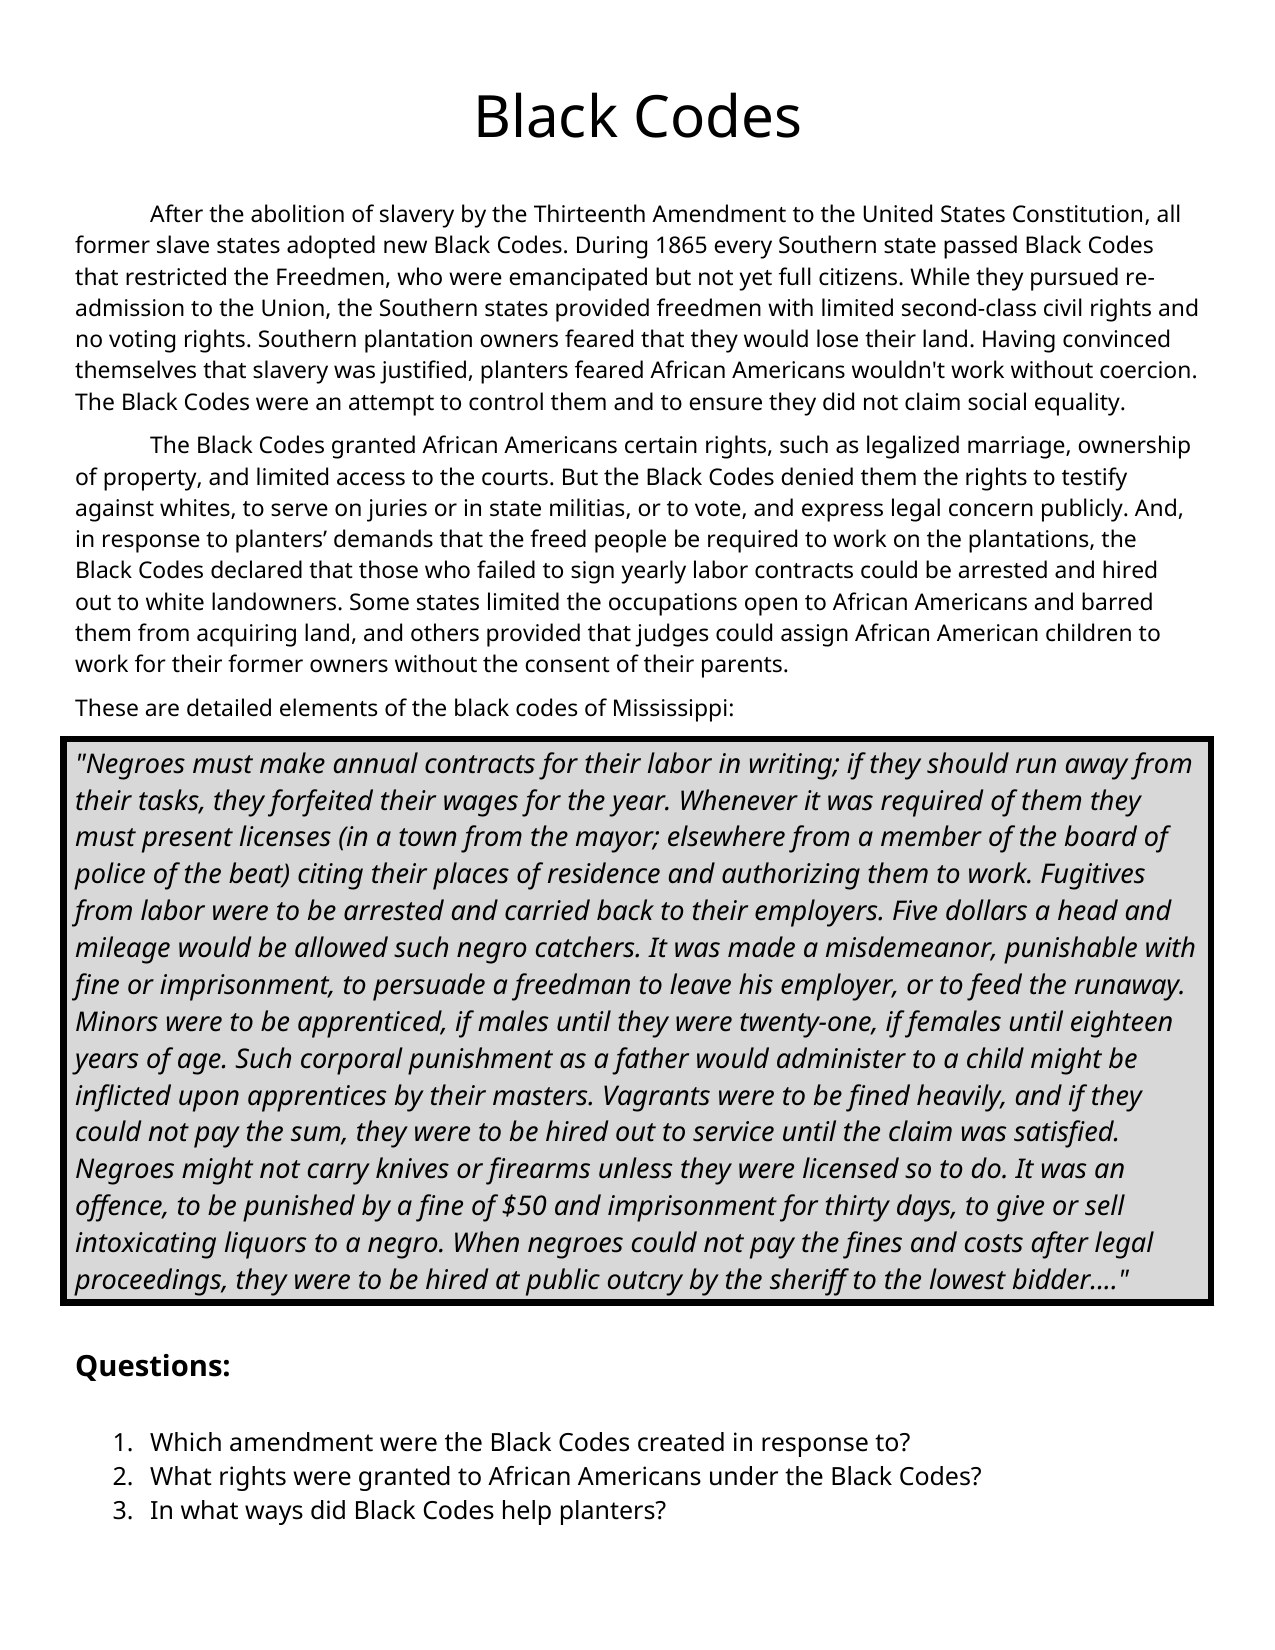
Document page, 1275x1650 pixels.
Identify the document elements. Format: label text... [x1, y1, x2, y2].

text After the abolition of slavery by the Thirteenth Amendment to the United States Constitution, all former slave states adopted new Black Codes. During 1865 every Southern state passed Black Codes that restricted the Freedmen, who were emancipated but not yet full citizens. While they pursued re-admission to the Union, the Southern states provided freedmen with limited second-class civil rights and no voting rights. Southern plantation owners feared that they would lose their land. Having convinced themselves that slavery was justified, planters feared African Americans wouldn't work without coercion. The Black Codes were an attempt to control them and to ensure they did not claim social equality. [75, 198, 1200, 417]
text Black Codes [75, 75, 1200, 154]
text Questions: [75, 1345, 1200, 1385]
list Which amendment were the Black Codes created in response to? [112, 1424, 1200, 1459]
list In what ways did Black Codes help planters? [112, 1493, 1200, 1527]
text These are detailed elements of the black codes of Mississippi: [75, 692, 1200, 723]
list What rights were granted to African Americans under the Black Codes? [112, 1459, 1200, 1493]
text The Black Codes granted African Americans certain rights, such as legalized marriage, ownership of property, and limited access to the courts. But the Black Codes denied them the rights to testify against whites, to serve on juries or in state militias, or to vote, and express legal concern publicly. And, in response to planters’ demands that the freed people be required to work on the plantations, the Black Codes declared that those who failed to sign yearly labor contracts could be arrested and hired out to white landowners. Some states limited the occupations open to African Americans and barred them from acquiring land, and others provided that judges could assign African American children to work for their former owners without the consent of their parents. [75, 429, 1200, 679]
text "Negroes must make annual contracts for their labor in writing; if they should run away from their tasks, they forfeited their wages for the year. Whenever it was required of them they must present licenses (in a town from the mayor; elsewhere from a member of the board of police of the beat) citing their places of residence and authorizing them to work. Fugitives from labor were to be arrested and carried back to their employers. Five dollars a head and mileage would be allowed such negro catchers. It was made a misdemeanor, punishable with fine or imprisonment, to persuade a freedman to leave his employer, or to feed the runaway. Minors were to be apprenticed, if males until they were twenty-one, if females until eighteen years of age. Such corporal punishment as a father would administer to a child might be inflicted upon apprentices by their masters. Vagrants were to be fined heavily, and if they could not pay the sum, they were to be hired out to service until the claim was satisfied. Negroes might not carry knives or firearms unless they were licensed so to do. It was an offence, to be punished by a fine of $50 and imprisonment for thirty days, to give or sell intoxicating liquors to a negro. When negroes could not pay the fines and costs after legal proceedings, they were to be hired at public outcry by the sheriff to the lowest bidder...." [67, 742, 1208, 1299]
